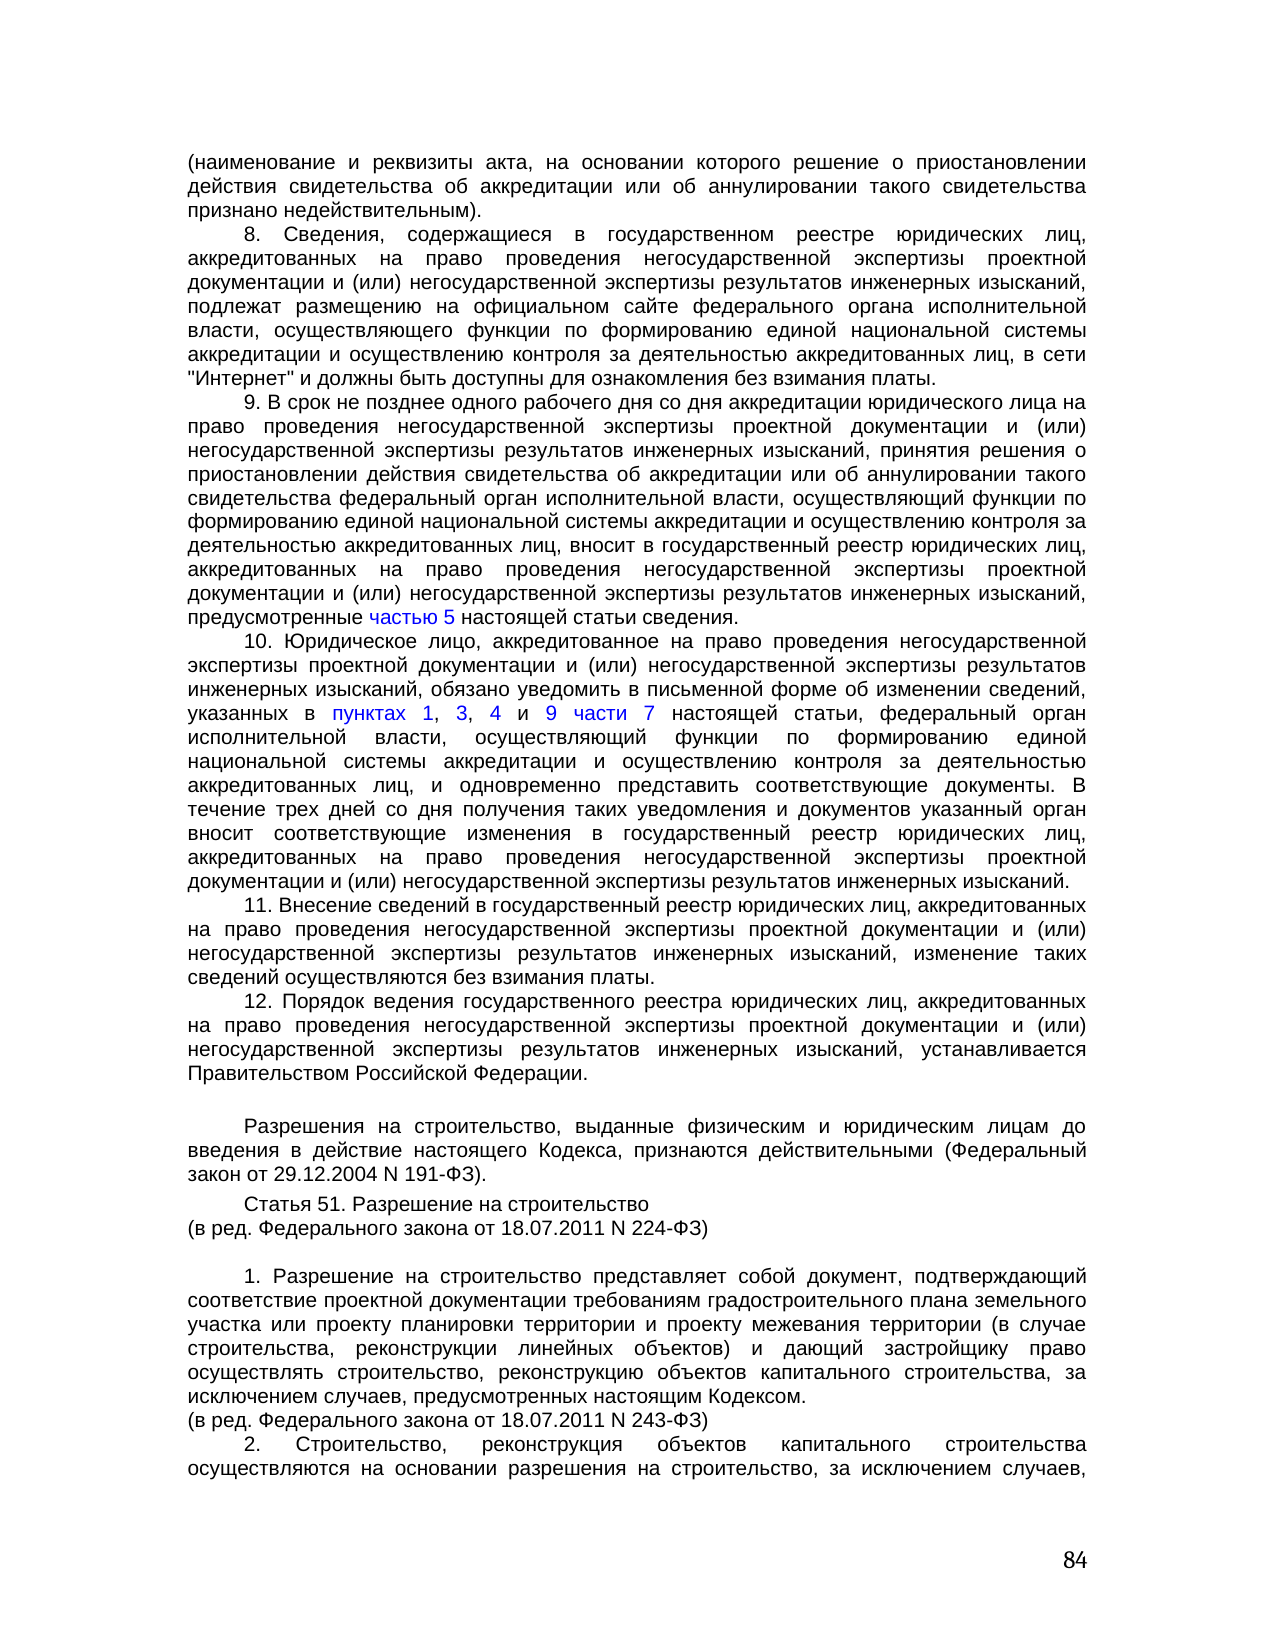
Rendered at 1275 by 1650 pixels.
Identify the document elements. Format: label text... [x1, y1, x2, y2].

text 12. Порядок ведения государственного реестра юридических лиц, аккредитованных на право проведения негосударственной экспертизы проектной документации и (или) негосударственной экспертизы результатов инженерных изысканий, устанавливается Правительством Российской Федерации. [187, 988, 1087, 1084]
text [187, 150, 1087, 222]
text 8. Сведения, содержащиеся в государственном реестре юридических лиц, аккредитованных на право проведения негосударственной экспертизы проектной документации и (или) негосударственной экспертизы результатов инженерных изысканий, подлежат размещению на официальном сайте федерального органа исполнительной власти, осуществляющего функции по формированию единой национальной системы аккредитации и осуществлению контроля за деятельностью аккредитованных лиц, в сети "Интернет" и должны быть доступны для ознакомления без взимания платы. [187, 222, 1087, 389]
text (в ред. Федерального закона от 18.07.2011 N 243-ФЗ) [187, 1408, 1087, 1432]
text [187, 1432, 1087, 1480]
text 9. В срок не позднее одного рабочего дня со дня аккредитации юридического лица на право проведения негосударственной экспертизы проектной документации и (или) негосударственной экспертизы результатов инженерных изысканий, принятия решения о приостановлении действия свидетельства об аккредитации или об аннулировании такого свидетельства федеральный орган исполнительной власти, осуществляющий функции по формированию единой национальной системы аккредитации и осуществлению контроля за деятельностью аккредитованных лиц, вносит в государственный реестр юридических лиц, аккредитованных на право проведения негосударственной экспертизы проектной документации и (или) негосударственной экспертизы результатов инженерных изысканий, предусмотренные частью 5 настоящей статьи сведения. [187, 389, 1087, 629]
text 1. Разрешение на строительство представляет собой документ, подтверждающий соответствие проектной документации требованиям градостроительного плана земельного участка или проекту планировки территории и проекту межевания территории (в случае строительства, реконструкции линейных объектов) и дающий застройщику право осуществлять строительство, реконструкцию объектов капитального строительства, за исключением случаев, предусмотренных настоящим Кодексом. [187, 1264, 1087, 1408]
text 11. Внесение сведений в государственный реестр юридических лиц, аккредитованных на право проведения негосударственной экспертизы проектной документации и (или) негосударственной экспертизы результатов инженерных изысканий, изменение таких сведений осуществляются без взимания платы. [187, 893, 1087, 988]
text 10. Юридическое лицо, аккредитованное на право проведения негосударственной экспертизы проектной документации и (или) негосударственной экспертизы результатов инженерных изысканий, обязано уведомить в письменной форме об изменении сведений, указанных в пунктах 1, 3, 4 и 9 части 7 настоящей статьи, федеральный орган исполнительной власти, осуществляющий функции по формированию единой национальной системы аккредитации и осуществлению контроля за деятельностью аккредитованных лиц, и одновременно представить соответствующие документы. В течение трех дней со дня получения таких уведомления и документов указанный орган вносит соответствующие изменения в государственный реестр юридических лиц, аккредитованных на право проведения негосударственной экспертизы проектной документации и (или) негосударственной экспертизы результатов инженерных изысканий. [187, 629, 1087, 893]
text (в ред. Федерального закона от 18.07.2011 N 224-ФЗ) [187, 1216, 1087, 1240]
text Разрешения на строительство, выданные физическим и юридическим лицам до введения в действие настоящего Кодекса, признаются действительными (Федеральный закон от 29.12.2004 N 191-ФЗ). [187, 1114, 1087, 1186]
text Статья 51. Разрешение на строительство [187, 1192, 1087, 1216]
